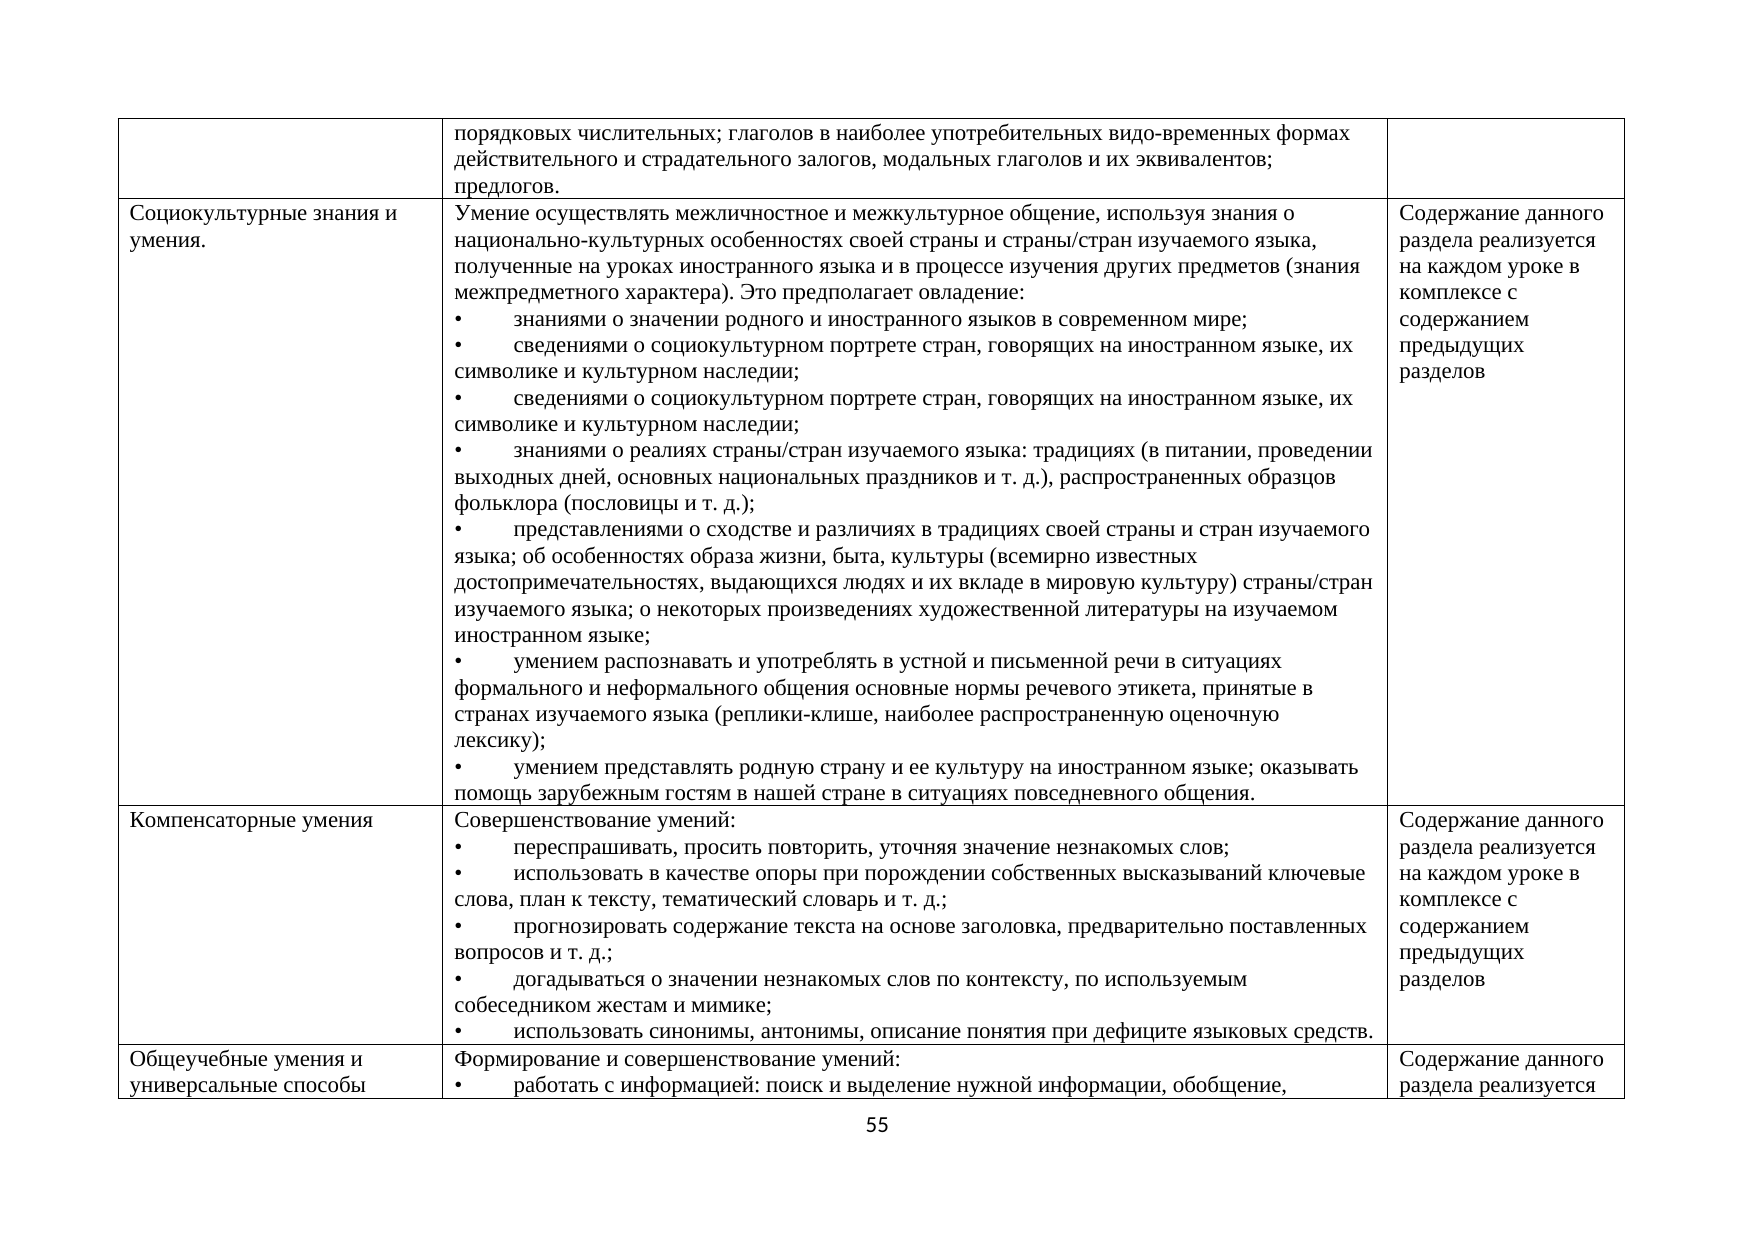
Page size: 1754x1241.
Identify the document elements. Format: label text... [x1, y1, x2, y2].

table_cell Социокультурные знания и умения. [119, 199, 442, 805]
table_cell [443, 119, 1387, 198]
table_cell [443, 1045, 1387, 1097]
table_cell Содержание данного раздела реализуется на каждом уроке в комплексе с содержанием предыдущих разделов [1388, 199, 1624, 805]
table_cell Совершенствование умений: • переспрашивать, просить повторить, уточняя значение незнакомых слов; • использовать в качестве опоры при порождении собственных высказываний ключевые слова, план к тексту, тематический словарь и т. д.; • прогнозировать содержание текста на основе заголовка, предварительно поставленных вопросов и т. д.; • догадываться о значении незнакомых слов по контексту, по используемым собеседником жестам и мимике; • использовать синонимы, антонимы, описание понятия при дефиците языковых средств. [443, 806, 1387, 1044]
table_cell Содержание данного раздела реализуется на каждом уроке в комплексе с содержанием предыдущих разделов [1388, 806, 1624, 1044]
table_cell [1388, 1045, 1624, 1097]
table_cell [119, 1045, 442, 1097]
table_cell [119, 119, 442, 198]
table_cell Умение осуществлять межличностное и межкультурное общение, используя знания о национально-культурных особенностях своей страны и страны/стран изучаемого языка, полученные на уроках иностранного языка и в процессе изучения других предметов (знания межпредметного характера). Это предполагает овладение: • знаниями о значении родного и иностранного языков в современном мире; • сведениями о социокультурном портрете стран, говорящих на иностранном языке, их символике и культурном наследии; • сведениями о социокультурном портрете стран, говорящих на иностранном языке, их символике и культурном наследии; • знаниями о реалиях страны/стран изучаемого языка: традициях (в питании, проведении выходных дней, основных национальных праздников и т. д.), распространенных образцов фольклора (пословицы и т. д.); • представлениями о сходстве и различиях в традициях своей страны и стран изучаемого языка; об особенностях образа жизни, быта, культуры (всемирно известных достопримечательностях, выдающихся людях и их вкладе в мировую культуру) страны/стран изучаемого языка; о некоторых произведениях художественной литературы на изучаемом иностранном языке; • умением распознавать и употреблять в устной и письменной речи в ситуациях формального и неформального общения основные нормы речевого этикета, принятые в странах изучаемого языка (реплики-клише, наиболее распространенную оценочную лексику); • умением представлять родную страну и ее культуру на иностранном языке; оказывать помощь зарубежным гостям в нашей стране в ситуациях повседневного общения. [443, 199, 1387, 805]
table_cell Компенсаторные умения [119, 806, 442, 1044]
